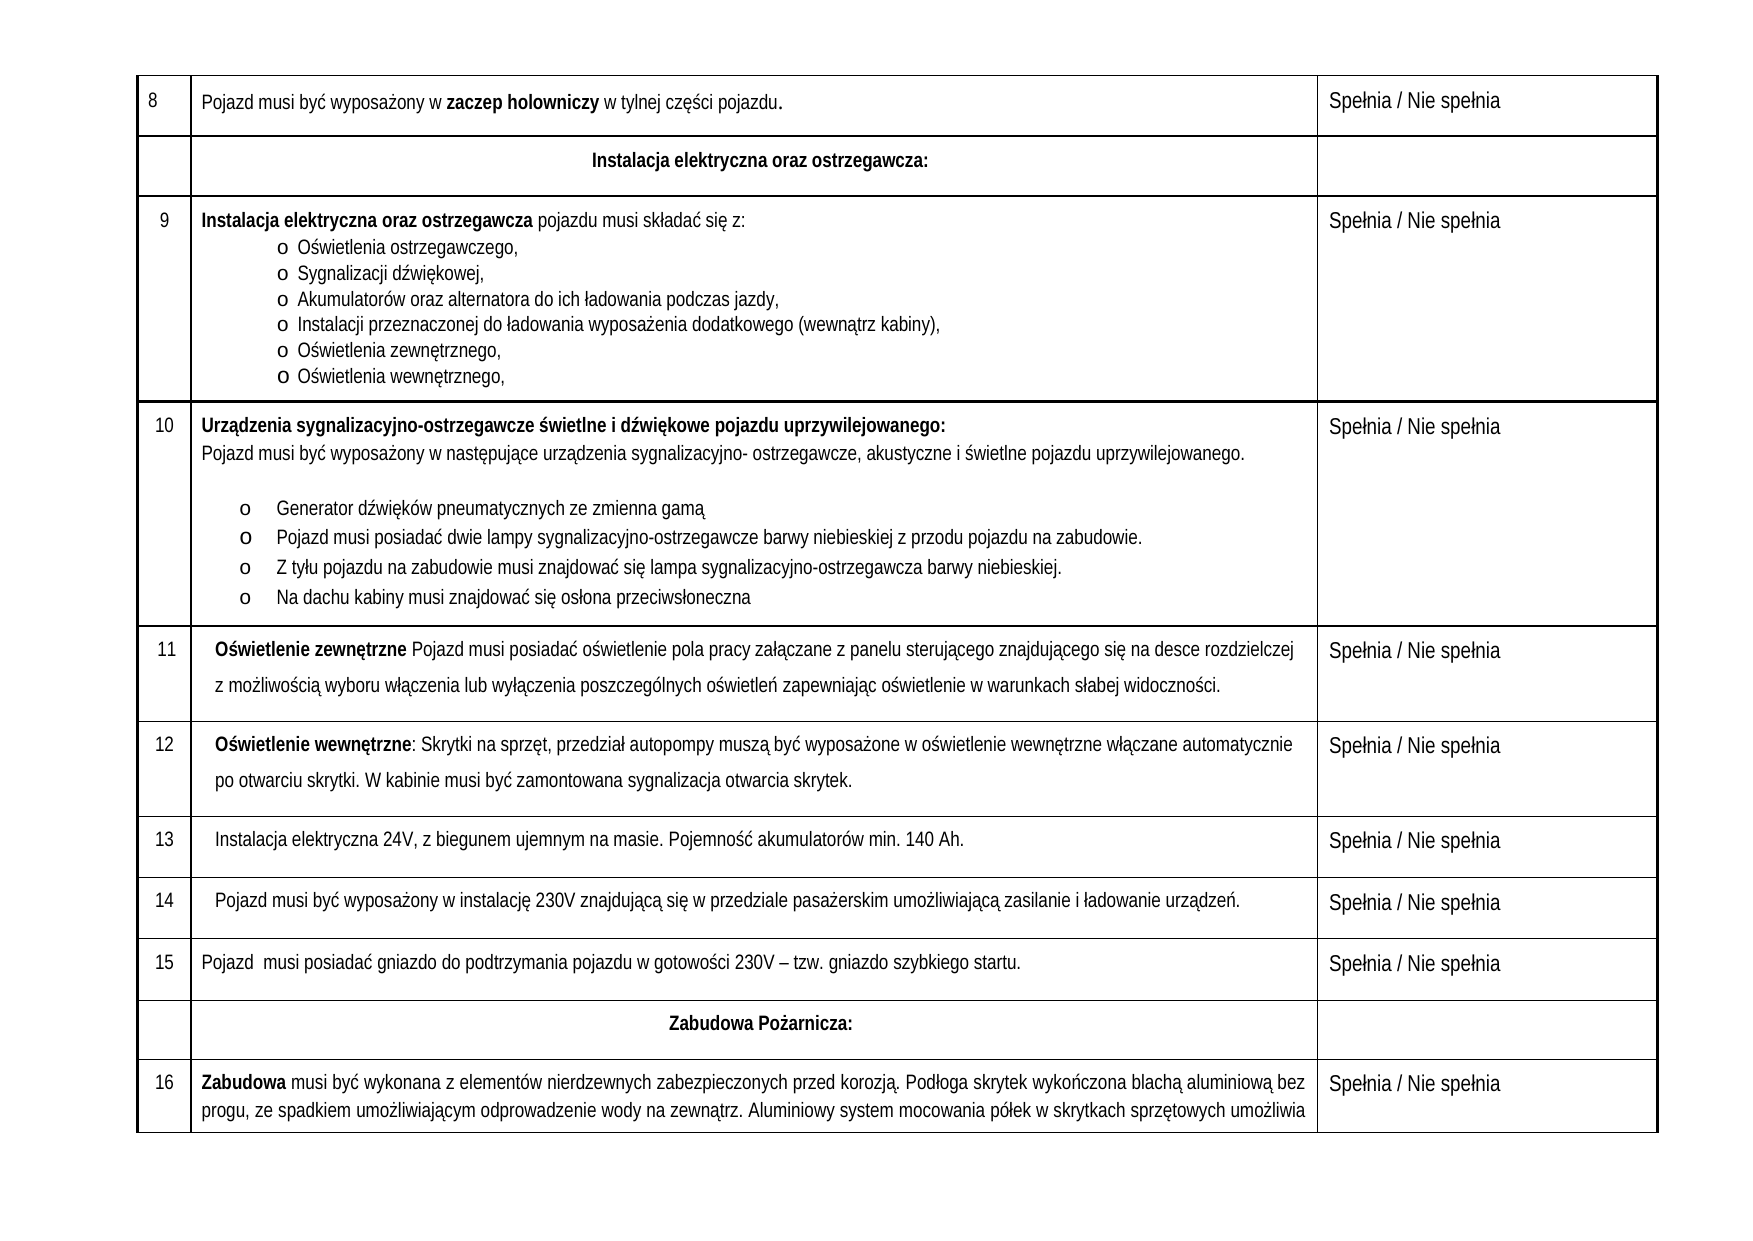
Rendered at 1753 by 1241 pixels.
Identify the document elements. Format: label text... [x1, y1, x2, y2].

table_cell 10 [139, 403, 190, 625]
table_cell [139, 137, 190, 195]
table_cell Spełnia / Nie spełnia [1318, 939, 1656, 1000]
table_cell Zabudowa Pożarnicza: [192, 1001, 1317, 1059]
table_cell Spełnia / Nie spełnia [1318, 627, 1656, 721]
table_cell Instalacja elektryczna 24V, z biegunem ujemnym na masie. Pojemność akumulatorów min. 140 Ah. [192, 817, 1317, 877]
table_cell Spełnia / Nie spełnia [1318, 878, 1656, 938]
table_cell 13 [139, 817, 190, 877]
table_cell Spełnia / Nie spełnia [1318, 722, 1656, 816]
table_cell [192, 1060, 1317, 1132]
table_cell 8 [139, 76, 190, 135]
table_cell Pojazd musi być wyposażony w zaczep holowniczy w tylnej części pojazdu. [192, 76, 1317, 135]
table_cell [1318, 76, 1656, 135]
table_cell Spełnia / Nie spełnia [1318, 817, 1656, 877]
table_cell [1318, 137, 1656, 195]
table_cell 11 [139, 627, 190, 721]
table_cell 14 [139, 878, 190, 938]
table_cell Spełnia / Nie spełnia [1318, 403, 1656, 625]
table_cell Oświetlenie wewnętrzne: Skrytki na sprzęt, przedział autopompy muszą być wyposażone w oświetlenie wewnętrzne włączane automatycznie po otwarciu skrytki. W kabinie musi być zamontowana sygnalizacja otwarcia skrytek. [192, 722, 1317, 816]
table_cell 16 [139, 1060, 190, 1132]
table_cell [1318, 1060, 1656, 1132]
table_cell Instalacja elektryczna oraz ostrzegawcza: [192, 137, 1317, 195]
table_cell Instalacja elektryczna oraz ostrzegawcza pojazdu musi składać się z: Oświetlenia ostrzegawczego, Sygnalizacji dźwiękowej, Akumulatorów oraz alternatora do ich ładowania podczas jazdy, Instalacji przeznaczonej do ładowania wyposażenia dodatkowego (wewnątrz kabiny), Oświetlenia zewnętrznego, Oświetlenia wewnętrznego, [192, 197, 1317, 400]
table_cell [139, 1001, 190, 1059]
table_cell 15 [139, 939, 190, 1000]
table_cell 9 [139, 197, 190, 400]
table_cell Urządzenia sygnalizacyjno-ostrzegawcze świetlne i dźwiękowe pojazdu uprzywilejowanego: Pojazd musi być wyposażony w następujące urządzenia sygnalizacyjno- ostrzegawcze, akustyczne i świetlne pojazdu uprzywilejowanego. Generator dźwięków pneumatycznych ze zmienna gamą Pojazd musi posiadać dwie lampy sygnalizacyjno-ostrzegawcze barwy niebieskiej z przodu pojazdu na zabudowie. Z tyłu pojazdu na zabudowie musi znajdować się lampa sygnalizacyjno-ostrzegawcza barwy niebieskiej. Na dachu kabiny musi znajdować się osłona przeciwsłoneczna [192, 403, 1317, 625]
table_cell Spełnia / Nie spełnia [1318, 197, 1656, 400]
table_cell Pojazd musi być wyposażony w instalację 230V znajdującą się w przedziale pasażerskim umożliwiającą zasilanie i ładowanie urządzeń. [192, 878, 1317, 938]
table_cell Pojazd musi posiadać gniazdo do podtrzymania pojazdu w gotowości 230V – tzw. gniazdo szybkiego startu. [192, 939, 1317, 1000]
table_cell Oświetlenie zewnętrzne Pojazd musi posiadać oświetlenie pola pracy załączane z panelu sterującego znajdującego się na desce rozdzielczej z możliwością wyboru włączenia lub wyłączenia poszczególnych oświetleń zapewniając oświetlenie w warunkach słabej widoczności. [192, 627, 1317, 721]
table_cell [1318, 1001, 1656, 1059]
table_cell 12 [139, 722, 190, 816]
